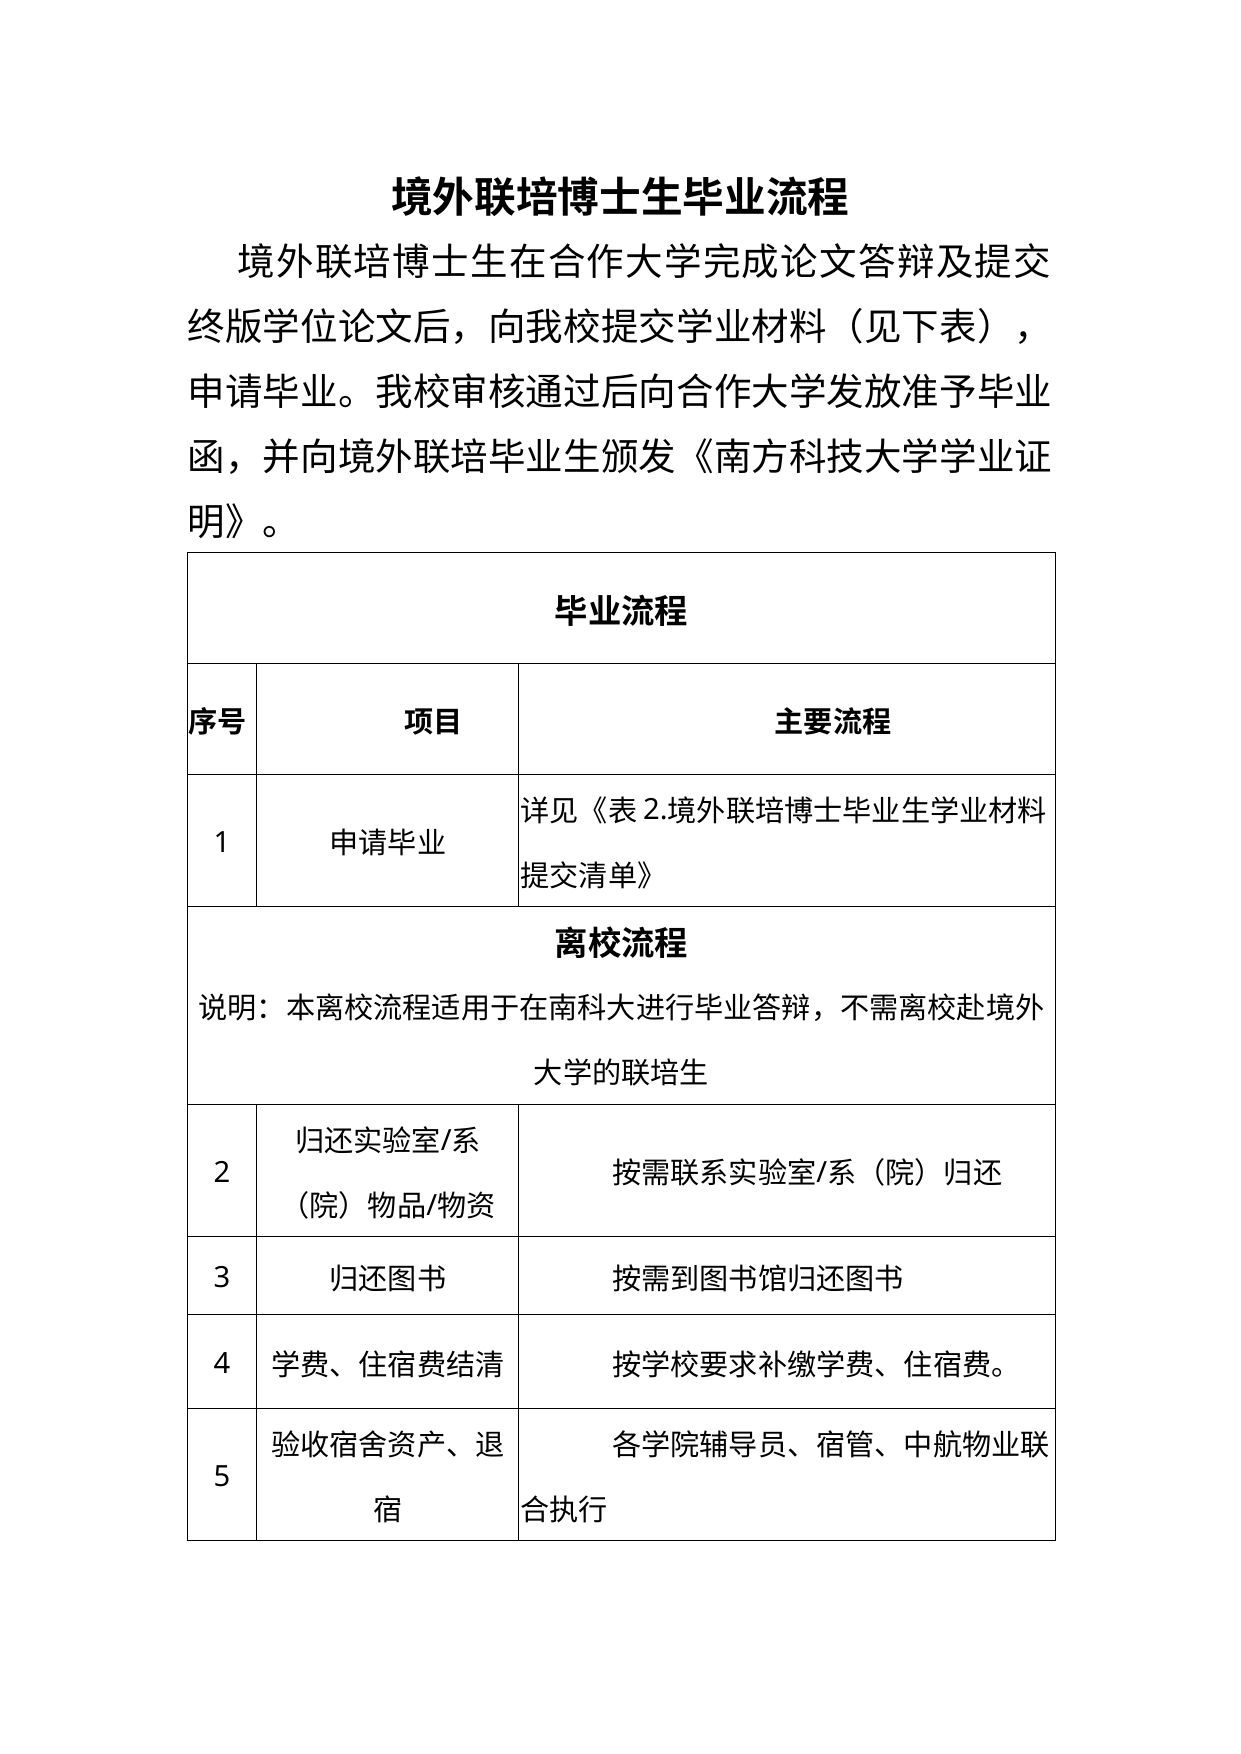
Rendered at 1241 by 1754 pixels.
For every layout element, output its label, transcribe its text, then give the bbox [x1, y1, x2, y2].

table_cell 归还图书 [257, 1237, 518, 1314]
table_cell 归还实验室/系（院）物品/物资 [257, 1105, 518, 1236]
table_cell 5 [188, 1409, 256, 1540]
table_cell 学费、住宿费结清 [257, 1315, 518, 1408]
table_cell 按需联系实验室/系（院）归还 [519, 1105, 1055, 1236]
table_cell 4 [188, 1315, 256, 1408]
table_cell 按学校要求补缴学费、住宿费。 [519, 1315, 1055, 1408]
table_cell 2 [188, 1105, 256, 1236]
list 境外联培博士生毕业流程 [187, 162, 1053, 227]
table_cell 3 [188, 1237, 256, 1314]
table_cell 项目 [257, 664, 518, 773]
table_cell 离校流程 说明：本离校流程适用于在南科大进行毕业答辩，不需离校赴境外大学的联培生 [188, 907, 1055, 1104]
table_cell 序号 [188, 664, 256, 773]
table_cell 申请毕业 [257, 775, 518, 906]
table_cell 验收宿舍资产、退宿 [257, 1409, 518, 1540]
table_cell 详见《表2.境外联培博士毕业生学业材料提交清单》 [519, 775, 1055, 906]
list 境外联培博士生在合作大学完成论文答辩及提交终版学位论文后，向我校提交学业材料（见下表），申请毕业。我校审核通过后向合作大学发放准予毕业函，并向境外联培毕业生颁发《南方科技大学学业证明》。 [187, 227, 1053, 552]
table_header 毕业流程 [188, 553, 1055, 663]
table_cell 各学院辅导员、宿管、中航物业联合执行 [519, 1409, 1055, 1540]
table_cell 按需到图书馆归还图书 [519, 1237, 1055, 1314]
table_cell 主要流程 [519, 664, 1055, 773]
table_cell 1 [188, 775, 256, 906]
